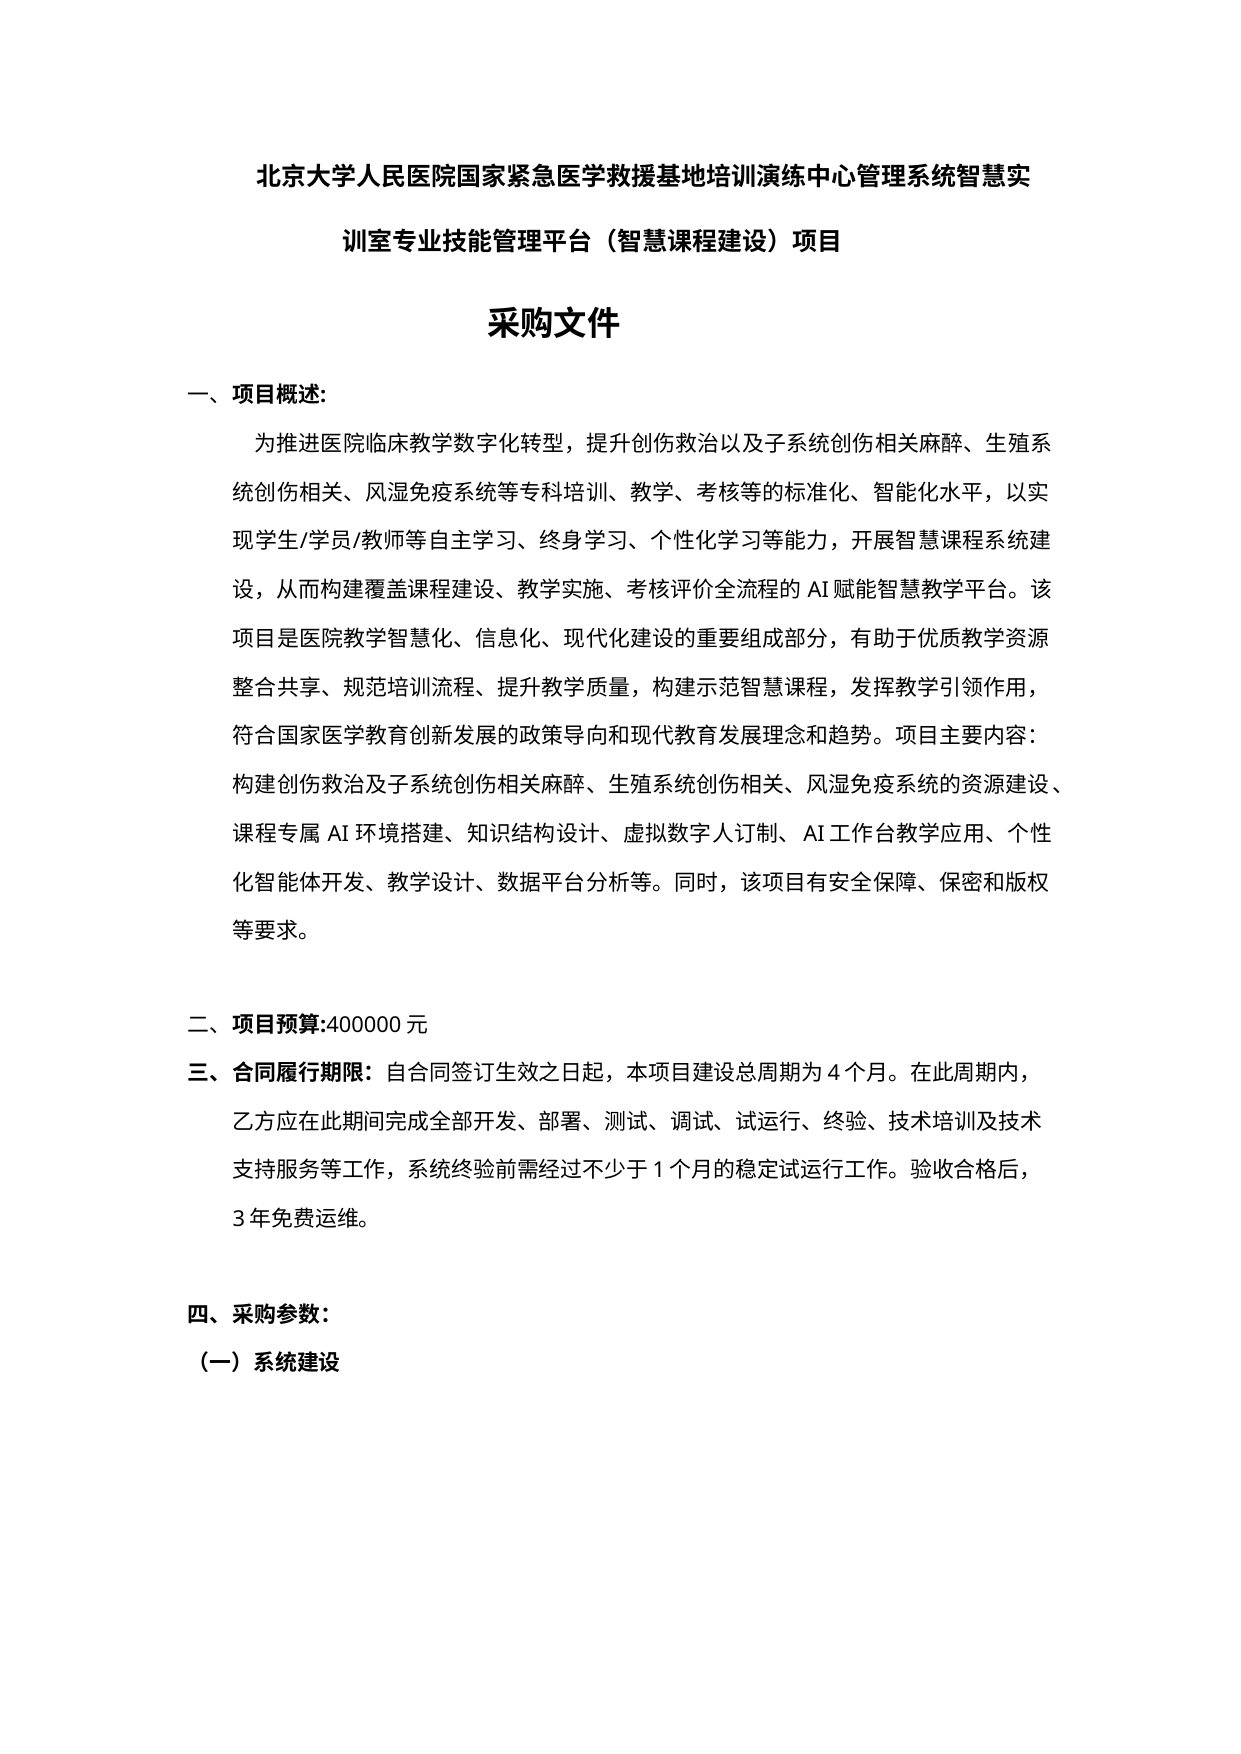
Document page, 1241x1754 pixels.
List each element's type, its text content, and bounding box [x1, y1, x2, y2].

list （一）系统建设 [187, 1345, 1053, 1377]
list 项目预算:400000元 [187, 1006, 1053, 1039]
list 项目概述: [187, 377, 1053, 409]
list 为推进医院临床教学数字化转型，提升创伤救治以及子系统创伤相关麻醉、生殖系统创伤相关、风湿免疫系统等专科培训、教学、考核等的标准化、智能化水平，以实现学生/学员/教师等自主学习、终身学习、个性化学习等能力，开展智慧课程系统建设，从而构建覆盖课程建设、教学实施、考核评价全流程的AI赋能智慧教学平台。该项目是医院教学智慧化、信息化、现代化建设的重要组成部分，有助于优质教学资源整合共享、规范培训流程、提升教学质量，构建示范智慧课程，发挥教学引领作用，符合国家医学教育创新发展的政策导向和现代教育发展理念和趋势。项目主要内容：构建创伤救治及子系统创伤相关麻醉、生殖系统创伤相关、风湿免疫系统的资源建设、课程专属 AI 环境搭建、知识结构设计、虚拟数字人订制、AI工作台教学应用、个性化智能体开发、教学设计、数据平台分析等。同时，该项目有安全保障、保密和版权等要求。 [233, 425, 1053, 945]
list 合同履行期限：自合同签订生效之日起，本项目建设总周期为4个月。在此周期内，乙方应在此期间完成全部开发、部署、测试、调试、试运行、终验、技术培训及技术支持服务等工作，系统终验前需经过不少于1个月的稳定试运行工作。验收合格后，3年免费运维。 [187, 1055, 1053, 1233]
text 北京大学人民医院国家紧急医学救援基地培训演练中心管理系统智慧实训室专业技能管理平台（智慧课程建设）项目 [256, 142, 1053, 272]
list 采购参数： [187, 1297, 1053, 1329]
text 采购文件 [187, 288, 1053, 353]
